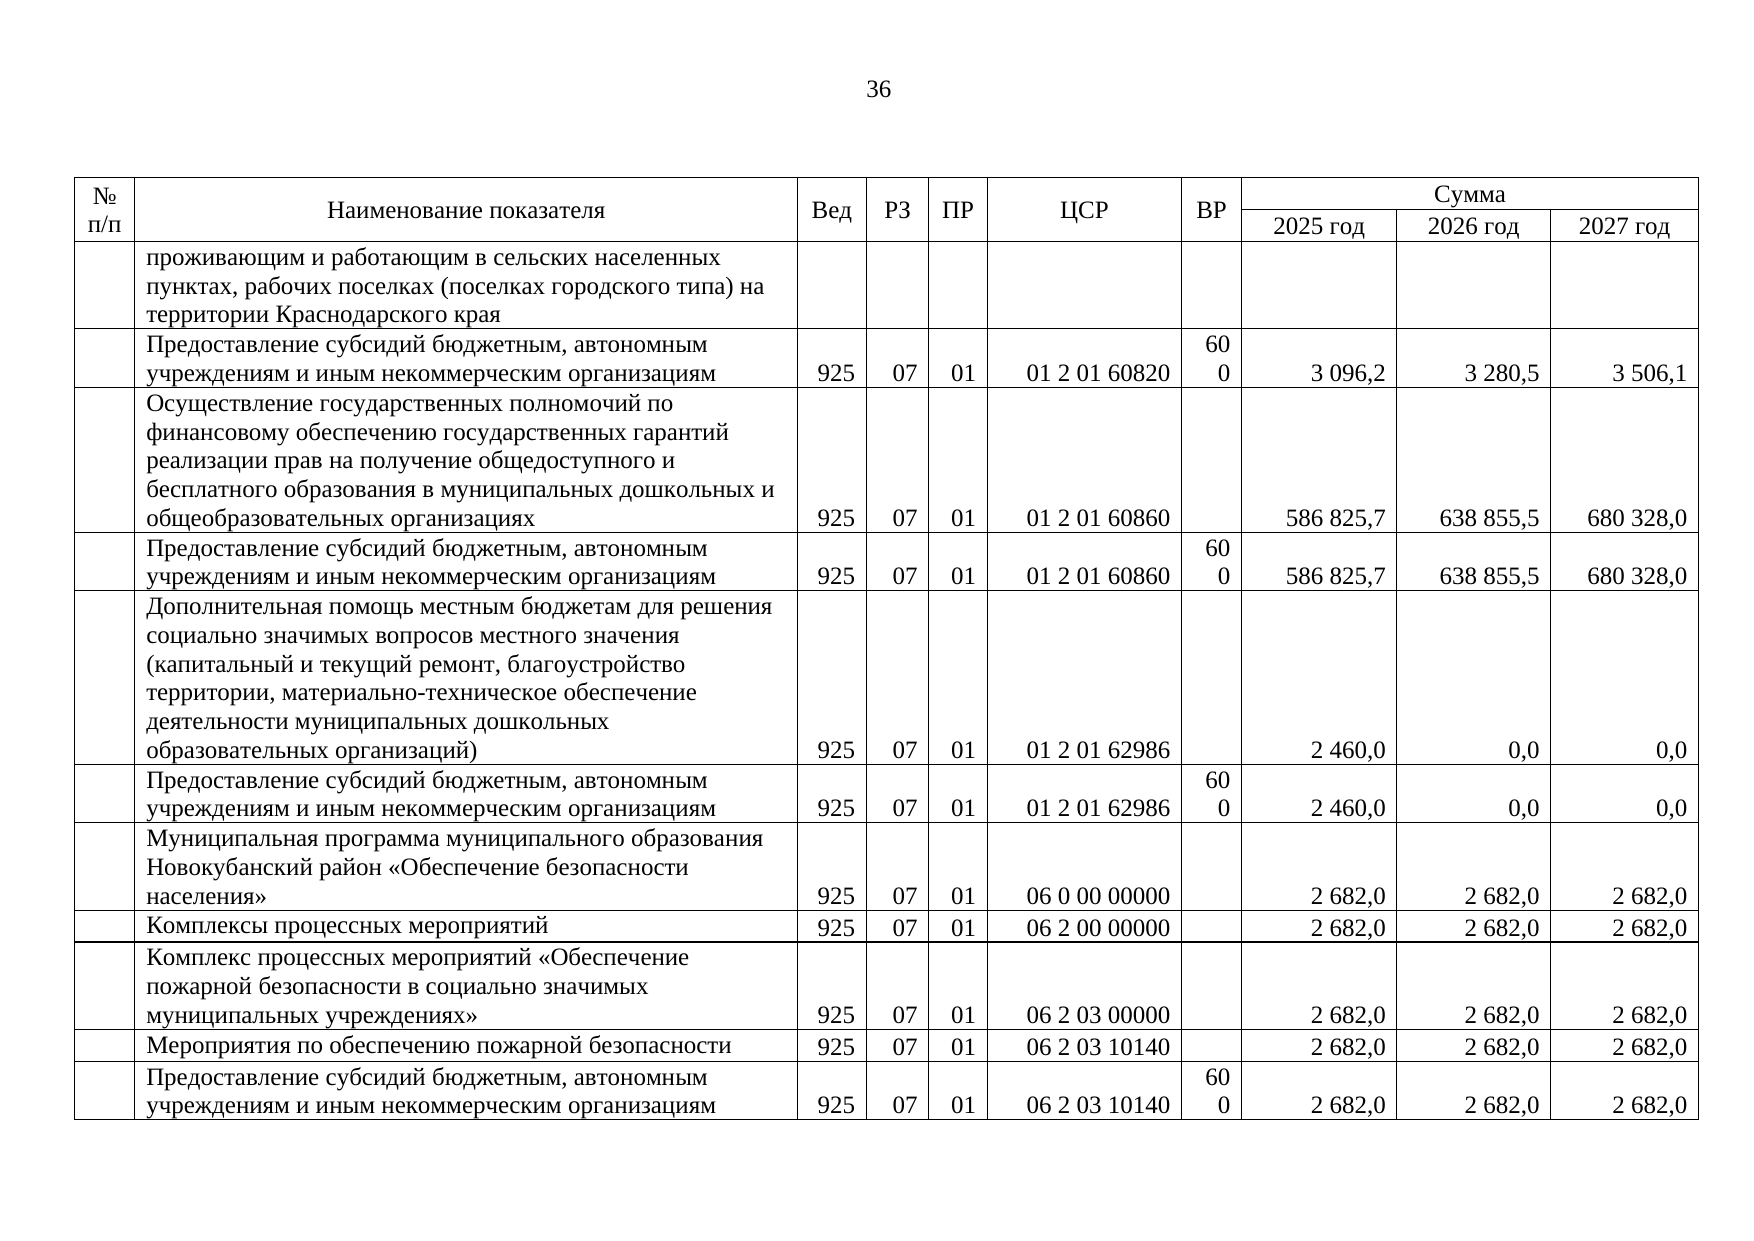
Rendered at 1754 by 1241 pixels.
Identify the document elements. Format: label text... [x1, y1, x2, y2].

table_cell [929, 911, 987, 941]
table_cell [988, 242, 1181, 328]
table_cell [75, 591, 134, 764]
table_header Вед [798, 178, 866, 241]
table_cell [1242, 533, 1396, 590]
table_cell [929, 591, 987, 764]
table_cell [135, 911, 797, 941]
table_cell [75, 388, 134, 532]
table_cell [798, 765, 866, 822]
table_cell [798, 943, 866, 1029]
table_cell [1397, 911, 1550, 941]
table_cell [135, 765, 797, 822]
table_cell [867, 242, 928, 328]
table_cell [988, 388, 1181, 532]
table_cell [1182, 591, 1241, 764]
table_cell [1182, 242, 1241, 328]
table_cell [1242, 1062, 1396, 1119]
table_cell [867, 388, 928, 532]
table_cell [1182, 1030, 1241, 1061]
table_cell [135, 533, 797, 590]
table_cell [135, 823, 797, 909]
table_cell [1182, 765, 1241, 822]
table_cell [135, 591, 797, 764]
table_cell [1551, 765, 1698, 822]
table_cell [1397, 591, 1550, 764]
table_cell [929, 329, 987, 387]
table_header ЦСР [988, 178, 1181, 241]
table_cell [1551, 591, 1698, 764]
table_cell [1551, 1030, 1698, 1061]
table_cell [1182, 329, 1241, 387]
table_header Сумма [1242, 178, 1698, 209]
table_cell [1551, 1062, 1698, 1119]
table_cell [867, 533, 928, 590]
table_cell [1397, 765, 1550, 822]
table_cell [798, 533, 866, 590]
table_cell 2025 год [1242, 210, 1396, 241]
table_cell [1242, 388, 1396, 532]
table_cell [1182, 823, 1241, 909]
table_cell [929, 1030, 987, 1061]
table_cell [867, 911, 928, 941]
table_header ПР [929, 178, 987, 241]
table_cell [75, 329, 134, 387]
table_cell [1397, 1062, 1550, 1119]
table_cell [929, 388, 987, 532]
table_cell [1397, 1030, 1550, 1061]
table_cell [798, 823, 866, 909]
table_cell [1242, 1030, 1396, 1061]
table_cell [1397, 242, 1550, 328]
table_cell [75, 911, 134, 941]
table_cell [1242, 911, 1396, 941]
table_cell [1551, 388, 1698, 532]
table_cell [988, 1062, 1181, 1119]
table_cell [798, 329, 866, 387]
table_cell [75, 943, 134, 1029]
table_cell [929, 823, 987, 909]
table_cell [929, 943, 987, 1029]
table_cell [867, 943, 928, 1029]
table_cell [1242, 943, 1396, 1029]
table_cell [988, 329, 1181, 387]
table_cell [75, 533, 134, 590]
table_cell 2027 год [1551, 210, 1698, 241]
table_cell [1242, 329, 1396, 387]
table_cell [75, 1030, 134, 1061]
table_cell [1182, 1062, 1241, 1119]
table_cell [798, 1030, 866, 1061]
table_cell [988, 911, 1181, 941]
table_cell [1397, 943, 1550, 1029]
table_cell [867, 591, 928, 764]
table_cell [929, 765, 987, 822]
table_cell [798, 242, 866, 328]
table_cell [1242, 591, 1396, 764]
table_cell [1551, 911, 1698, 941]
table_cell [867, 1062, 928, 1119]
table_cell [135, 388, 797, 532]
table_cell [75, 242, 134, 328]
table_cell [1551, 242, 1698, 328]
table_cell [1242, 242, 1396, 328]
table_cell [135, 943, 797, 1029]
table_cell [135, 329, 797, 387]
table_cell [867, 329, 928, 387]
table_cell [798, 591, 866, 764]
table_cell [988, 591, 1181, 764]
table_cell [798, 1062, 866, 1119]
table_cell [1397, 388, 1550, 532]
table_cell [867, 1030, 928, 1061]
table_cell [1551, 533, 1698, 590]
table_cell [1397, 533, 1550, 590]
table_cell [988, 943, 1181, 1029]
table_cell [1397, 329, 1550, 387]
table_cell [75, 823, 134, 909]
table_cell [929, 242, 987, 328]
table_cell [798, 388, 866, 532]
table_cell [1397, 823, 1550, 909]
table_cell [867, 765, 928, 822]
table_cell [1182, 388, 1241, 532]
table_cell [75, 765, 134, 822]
table_header № п/п [75, 178, 134, 241]
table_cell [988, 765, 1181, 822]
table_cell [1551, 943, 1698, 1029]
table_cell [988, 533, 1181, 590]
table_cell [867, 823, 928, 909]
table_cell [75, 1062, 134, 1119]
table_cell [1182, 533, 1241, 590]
table_cell 2026 год [1397, 210, 1550, 241]
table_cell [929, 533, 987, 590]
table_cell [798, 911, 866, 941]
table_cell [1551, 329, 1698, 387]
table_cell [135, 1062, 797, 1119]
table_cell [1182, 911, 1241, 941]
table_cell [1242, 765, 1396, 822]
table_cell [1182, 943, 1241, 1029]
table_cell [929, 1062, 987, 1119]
table_header ВР [1182, 178, 1241, 241]
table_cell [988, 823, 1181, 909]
table_header РЗ [867, 178, 928, 241]
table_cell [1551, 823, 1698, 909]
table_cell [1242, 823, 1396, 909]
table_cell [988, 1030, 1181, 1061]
table_header Наименование показателя [135, 178, 797, 241]
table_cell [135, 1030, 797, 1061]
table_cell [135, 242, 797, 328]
